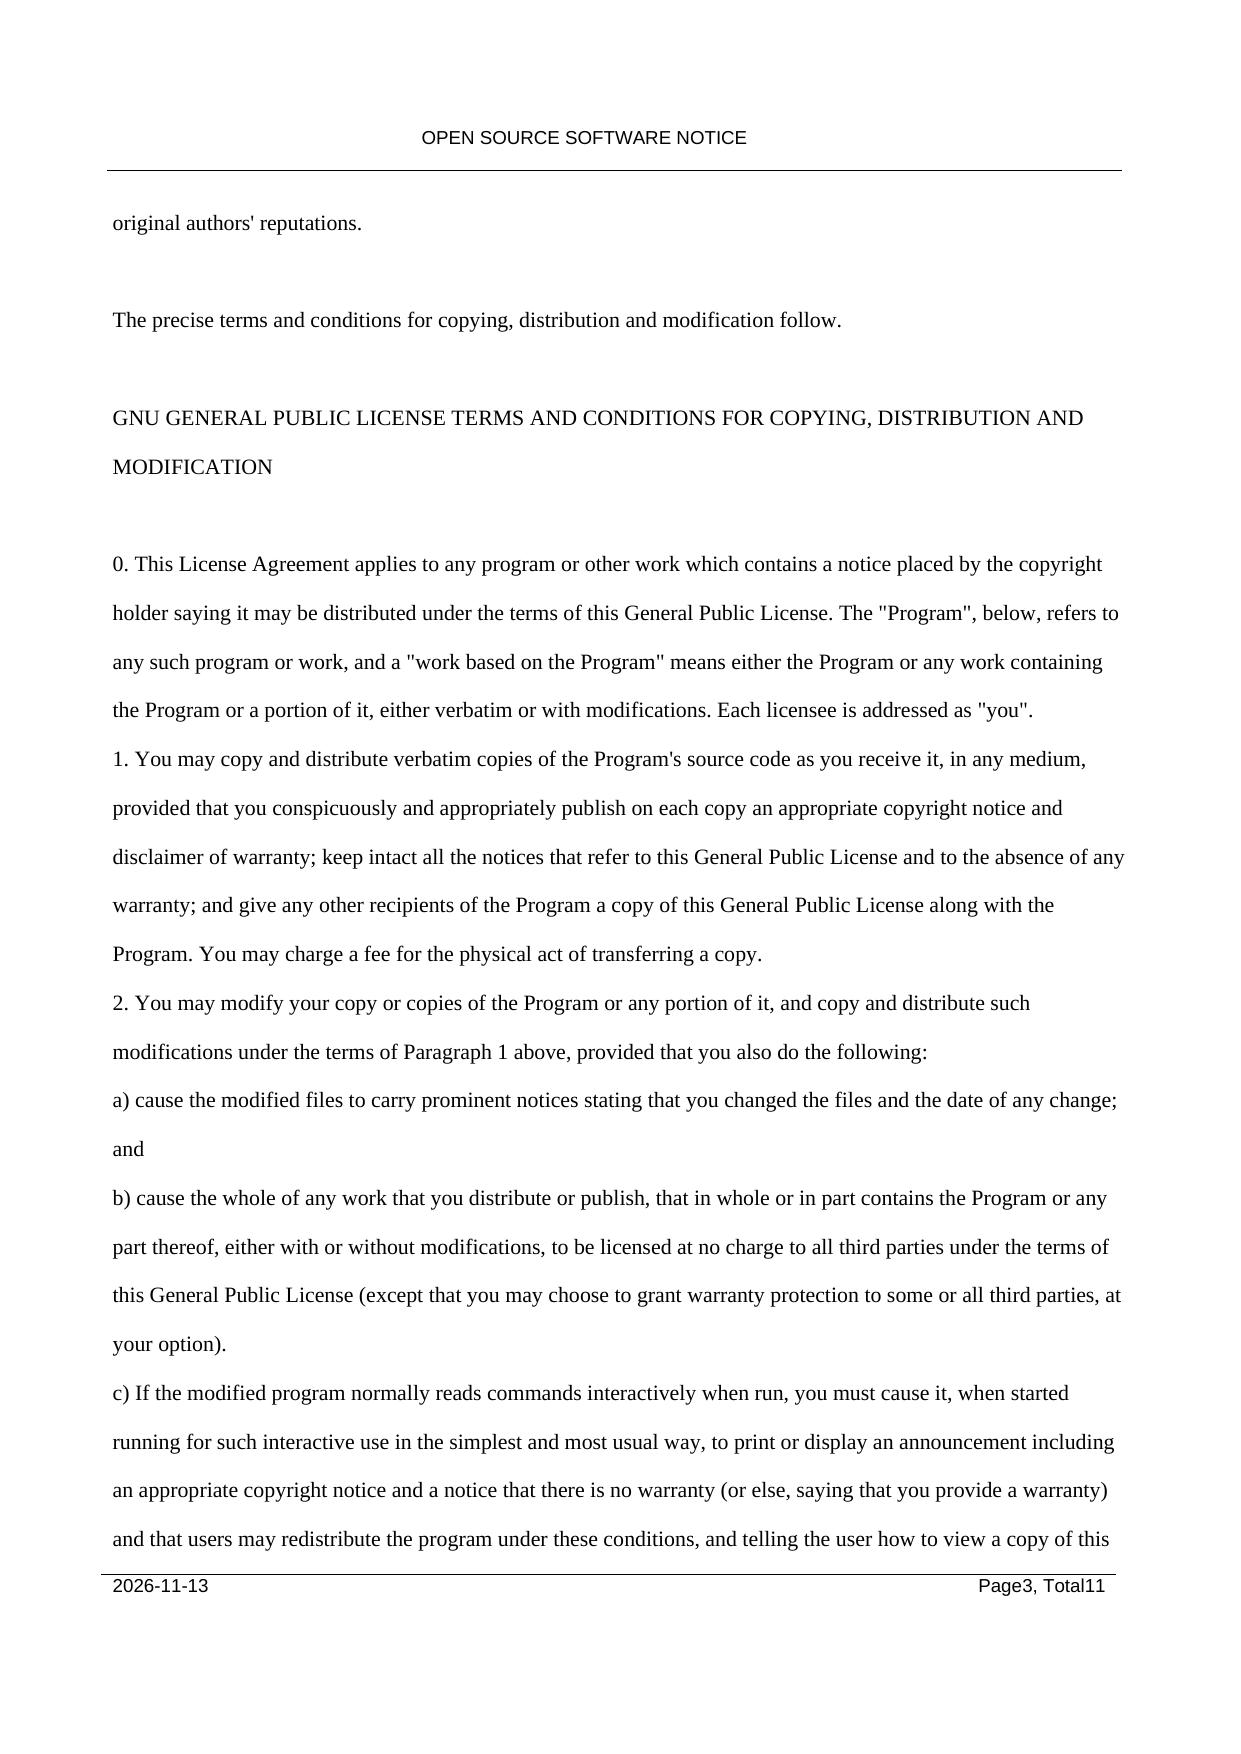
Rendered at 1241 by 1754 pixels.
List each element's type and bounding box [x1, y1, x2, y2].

text [112, 206, 1128, 1555]
